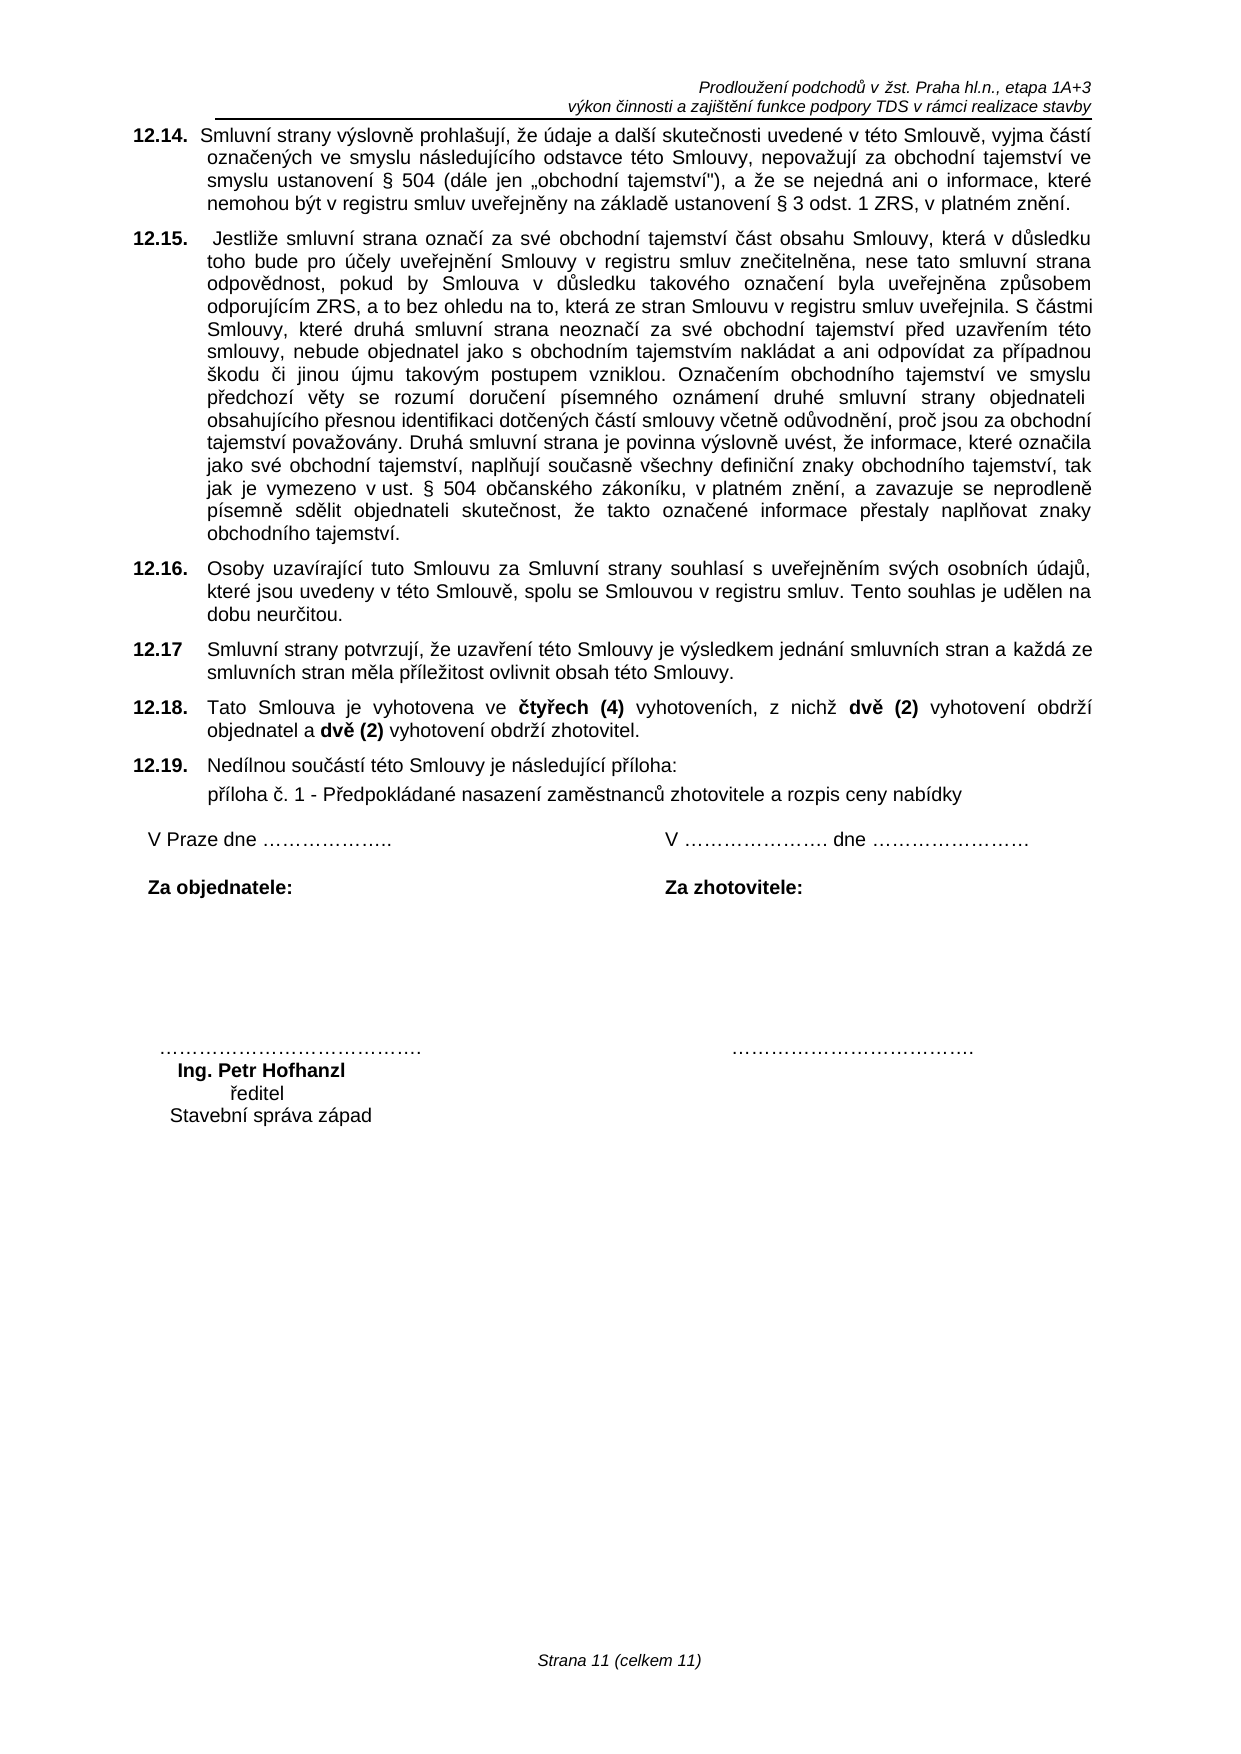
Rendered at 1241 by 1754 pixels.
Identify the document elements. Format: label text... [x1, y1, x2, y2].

text V Praze dne ……………….. V …………………. dne …………………… [148, 828, 1092, 851]
text 12.19. Nedílnou součástí této Smlouvy je následující příloha: [133, 754, 1092, 776]
text …………………………………. ………………………………. Ing. Petr Hofhanzl [148, 1036, 1092, 1082]
text ředitel [148, 1082, 1092, 1104]
text 12.18. Tato Smlouva je vyhotovena ve čtyřech (4) vyhotoveních, z nichž dvě (2) vyhotovení obdrží objednatel a dvě (2) vyhotovení obdrží zhotovitel. [133, 696, 1092, 741]
text 12.14. Smluvní strany výslovně prohlašují, že údaje a další skutečnosti uvedené v této Smlouvě, vyjma částí označených ve smyslu následujícího odstavce této Smlouvy, nepovažují za obchodní tajemství ve smyslu ustanovení § 504 (dále jen „obchodní tajemství"), a že se nejedná ani o informace, které nemohou být v registru smluv uveřejněny na základě ustanovení § 3 odst. 1 ZRS, v platném znění. [133, 123, 1093, 214]
text příloha č. 1 - Předpokládané nasazení zaměstnanců zhotovitele a rozpis ceny nabídky [148, 783, 1092, 805]
text 12.17 Smluvní strany potvrzují, že uzavření této Smlouvy je výsledkem jednání smluvních stran a každá ze smluvních stran měla příležitost ovlivnit obsah této Smlouvy. [133, 638, 1093, 683]
text Stavební správa západ [148, 1104, 1092, 1127]
text Za objednatele: Za zhotovitele: [148, 876, 1092, 898]
text 12.15. Jestliže smluvní strana označí za své obchodní tajemství část obsahu Smlouvy, která v důsledku toho bude pro účely uveřejnění Smlouvy v registru smluv znečitelněna, nese tato smluvní strana odpovědnost, pokud by Smlouva v důsledku takového označení byla uveřejněna způsobem odporujícím ZRS, a to bez ohledu na to, která ze stran Smlouvu v registru smluv uveřejnila. S částmi Smlouvy, které druhá smluvní strana neoznačí za své obchodní tajemství před uzavřením této smlouvy, nebude objednatel jako s obchodním tajemstvím nakládat a ani odpovídat za případnou škodu či jinou újmu takovým postupem vzniklou. Označením obchodního tajemství ve smyslu předchozí věty se rozumí doručení písemného oznámení druhé smluvní strany objednateli obsahujícího přesnou identifikaci dotčených částí smlouvy včetně odůvodnění, proč jsou za obchodní tajemství považovány. Druhá smluvní strana je povinna výslovně uvést, že informace, které označila jako své obchodní tajemství, naplňují současně všechny definiční znaky obchodního tajemství, tak jak je vymezeno v ust. § 504 občanského zákoníku, v platném znění, a zavazuje se neprodleně písemně sdělit objednateli skutečnost, že takto označené informace přestaly naplňovat znaky obchodního tajemství. [133, 227, 1093, 545]
text 12.16. Osoby uzavírající tuto Smlouvu za Smluvní strany souhlasí s uveřejněním svých osobních údajů, které jsou uvedeny v této Smlouvě, spolu se Smlouvou v registru smluv. Tento souhlas je udělen na dobu neurčitou. [133, 557, 1092, 625]
